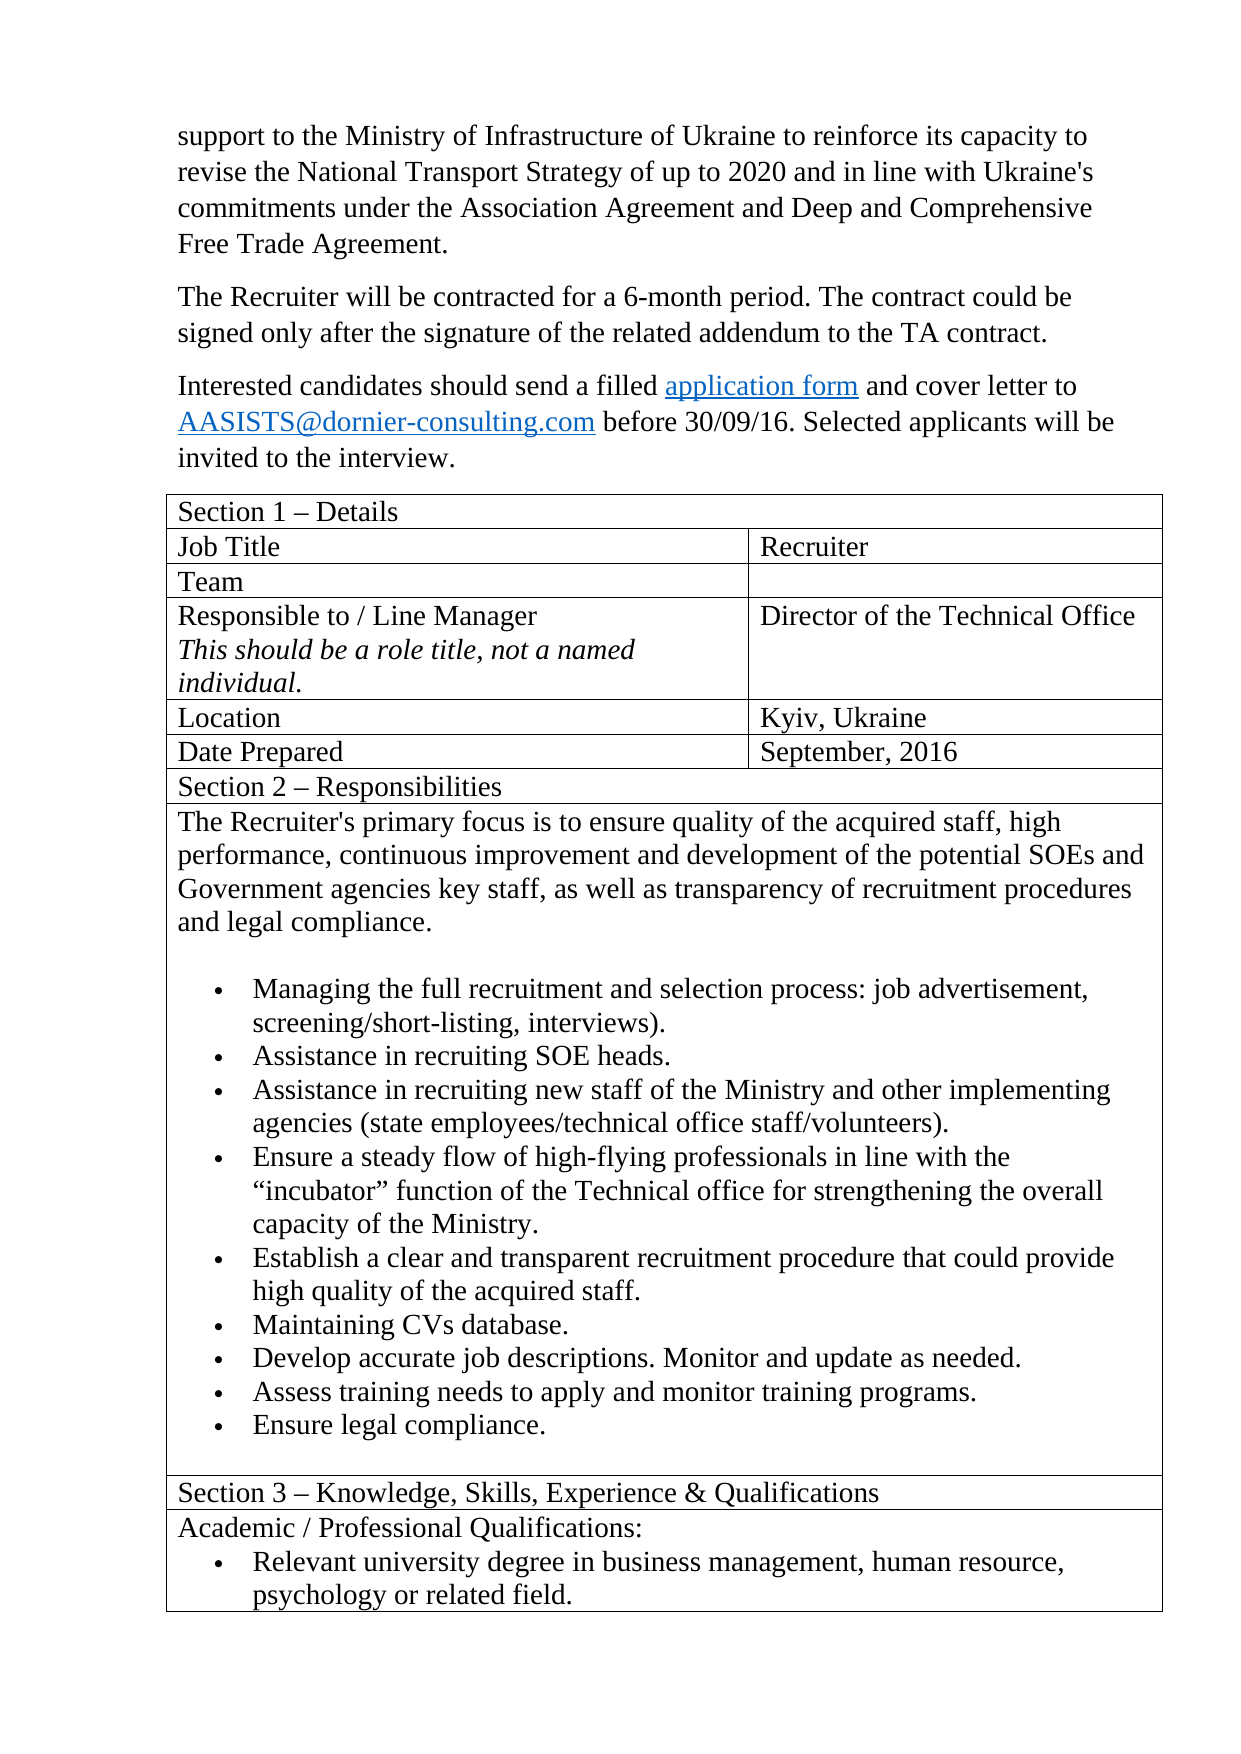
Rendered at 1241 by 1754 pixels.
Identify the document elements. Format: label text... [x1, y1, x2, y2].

table_cell Job Title [167, 529, 748, 563]
table_cell [749, 564, 1162, 597]
table_cell Responsible to / Line Manager This should be a role title, not a named individual. [167, 598, 748, 699]
table_cell Section 2 – Responsibilities [167, 769, 1162, 803]
table_cell Section 3 – Knowledge, Skills, Experience & Qualifications [167, 1476, 1162, 1509]
table_cell September, 2016 [749, 735, 1162, 768]
table_cell Location [167, 700, 748, 733]
table_cell The Recruiter's primary focus is to ensure quality of the acquired staff, high performance, continuous improvement and development of the potential SOEs and Government agencies key staff, as well as transparency of recruitment procedures and legal compliance. Managing the full recruitment and selection process: job advertisement, screening/short-listing, interviews). Assistance in recruiting SOE heads. Assistance in recruiting new staff of the Ministry and other implementing agencies (state employees/technical office staff/volunteers). Ensure a steady flow of high-flying professionals in line with the “incubator” function of the Technical office for strengthening the overall capacity of the Ministry. Establish a clear and transparent recruitment procedure that could provide high quality of the acquired staff. Maintaining CVs database. Develop accurate job descriptions. Monitor and update as needed. Assess training needs to apply and monitor training programs. Ensure legal compliance. [167, 804, 1162, 1474]
table_cell Recruiter [749, 529, 1162, 563]
text The Recruiter will be contracted for a 6-month period. The contract could be signed only after the signature of the related addendum to the TA contract. [177, 279, 1152, 349]
table_header Section 1 – Details [167, 495, 1162, 528]
table_cell Director of the Technical Office [749, 598, 1162, 699]
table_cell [167, 1510, 1162, 1611]
text Interested candidates should send a filled application form and cover letter to AASISTS@dornier-consulting.com before 30/09/16. Selected applicants will be invited to the interview. [177, 368, 1152, 474]
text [177, 118, 1152, 260]
table_cell Team [167, 564, 748, 597]
table_cell Kyiv, Ukraine [749, 700, 1162, 733]
table_cell Date Prepared [167, 735, 748, 768]
